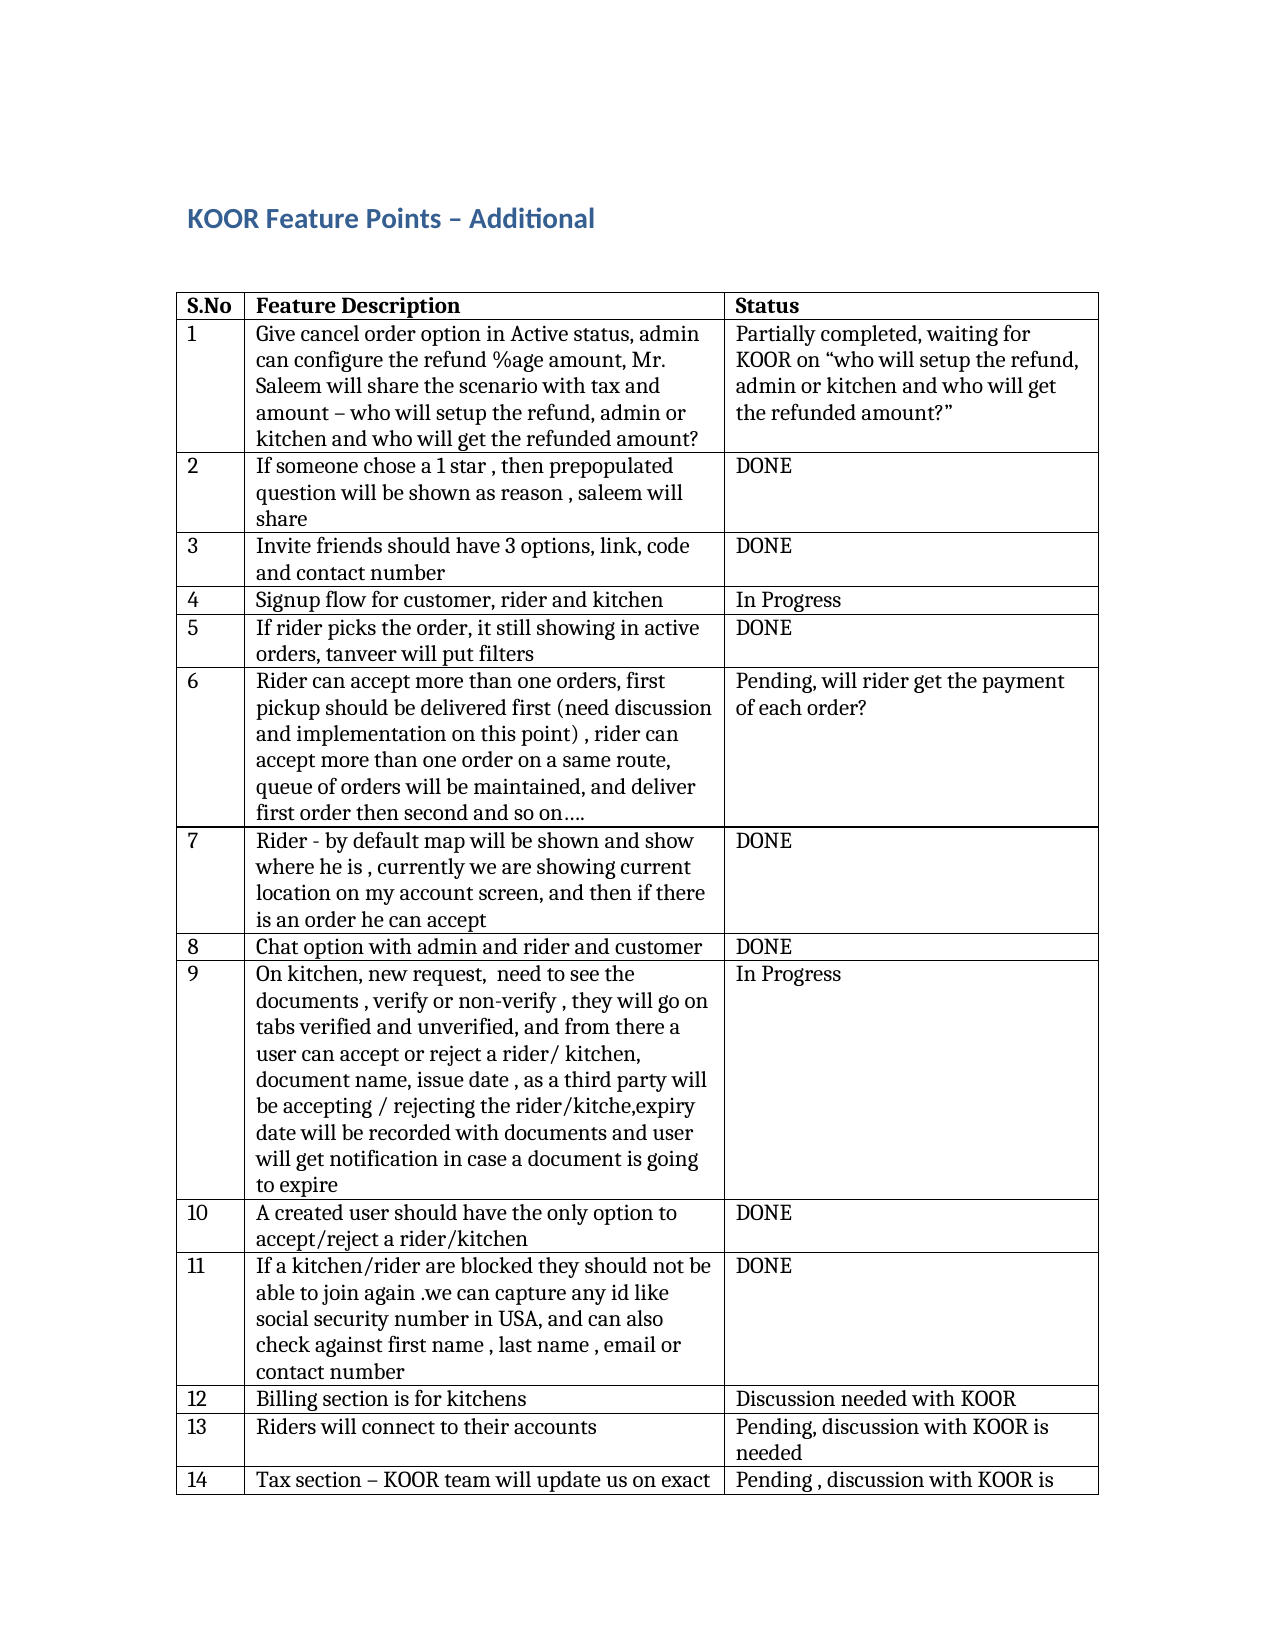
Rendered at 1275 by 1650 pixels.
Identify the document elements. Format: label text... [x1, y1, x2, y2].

table_cell 4 [177, 587, 244, 613]
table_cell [245, 1467, 724, 1493]
table_cell Pending, discussion with KOOR is needed [725, 1414, 1098, 1466]
table_cell Rider - by default map will be shown and show where he is , currently we are showing current location on my account screen, and then if there is an order he can accept [245, 828, 724, 933]
table_header S.No [177, 293, 244, 319]
table_cell Partially completed, waiting for KOOR on “who will setup the refund, admin or kitchen and who will get the refunded amount?” [725, 320, 1098, 452]
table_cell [725, 1467, 1098, 1493]
table_cell DONE [725, 1253, 1098, 1385]
table_cell Billing section is for kitchens [245, 1386, 724, 1412]
table_cell 10 [177, 1200, 244, 1252]
table_cell In Progress [725, 587, 1098, 613]
table_cell A created user should have the only option to accept/reject a rider/kitchen [245, 1200, 724, 1252]
table_cell Riders will connect to their accounts [245, 1414, 724, 1466]
table_cell 13 [177, 1414, 244, 1466]
table_cell 3 [177, 533, 244, 586]
table_cell On kitchen, new request, need to see the documents , verify or non-verify , they will go on tabs verified and unverified, and from there a user can accept or reject a rider/ kitchen, document name, issue date , as a third party will be accepting / rejecting the rider/kitche,expiry date will be recorded with documents and user will get notification in case a document is going to expire [245, 961, 724, 1198]
table_cell Chat option with admin and rider and customer [245, 934, 724, 960]
table_cell Signup flow for customer, rider and kitchen [245, 587, 724, 613]
table_cell If a kitchen/rider are blocked they should not be able to join again .we can capture any id like social security number in USA, and can also check against first name , last name , email or contact number [245, 1253, 724, 1385]
table_cell Discussion needed with KOOR [725, 1386, 1098, 1412]
subtitle KOOR Feature Points – Additional [187, 200, 1087, 236]
table_cell 12 [177, 1386, 244, 1412]
table_cell DONE [725, 615, 1098, 667]
table_cell Invite friends should have 3 options, link, code and contact number [245, 533, 724, 586]
table_cell Pending, will rider get the payment of each order? [725, 668, 1098, 826]
table_cell 11 [177, 1253, 244, 1385]
table_cell 8 [177, 934, 244, 960]
table_cell Rider can accept more than one orders, first pickup should be delivered first (need discussion and implementation on this point) , rider can accept more than one order on a same route, queue of orders will be maintained, and deliver first order then second and so on…. [245, 668, 724, 826]
table_cell DONE [725, 453, 1098, 532]
table_cell 5 [177, 615, 244, 667]
table_cell 1 [177, 320, 244, 452]
table_cell 14 [177, 1467, 244, 1493]
table_header Status [725, 293, 1098, 319]
table_cell If someone chose a 1 star , then prepopulated question will be shown as reason , saleem will share [245, 453, 724, 532]
table_cell DONE [725, 828, 1098, 933]
table_cell If rider picks the order, it still showing in active orders, tanveer will put filters [245, 615, 724, 667]
table_cell 7 [177, 828, 244, 933]
table_header Feature Description [245, 293, 724, 319]
table_cell In Progress [725, 961, 1098, 1198]
table_cell DONE [725, 1200, 1098, 1252]
table_cell 2 [177, 453, 244, 532]
table_cell Give cancel order option in Active status, admin can configure the refund %age amount, Mr. Saleem will share the scenario with tax and amount – who will setup the refund, admin or kitchen and who will get the refunded amount? [245, 320, 724, 452]
table_cell 6 [177, 668, 244, 826]
table_cell 9 [177, 961, 244, 1198]
table_cell DONE [725, 934, 1098, 960]
table_cell DONE [725, 533, 1098, 586]
